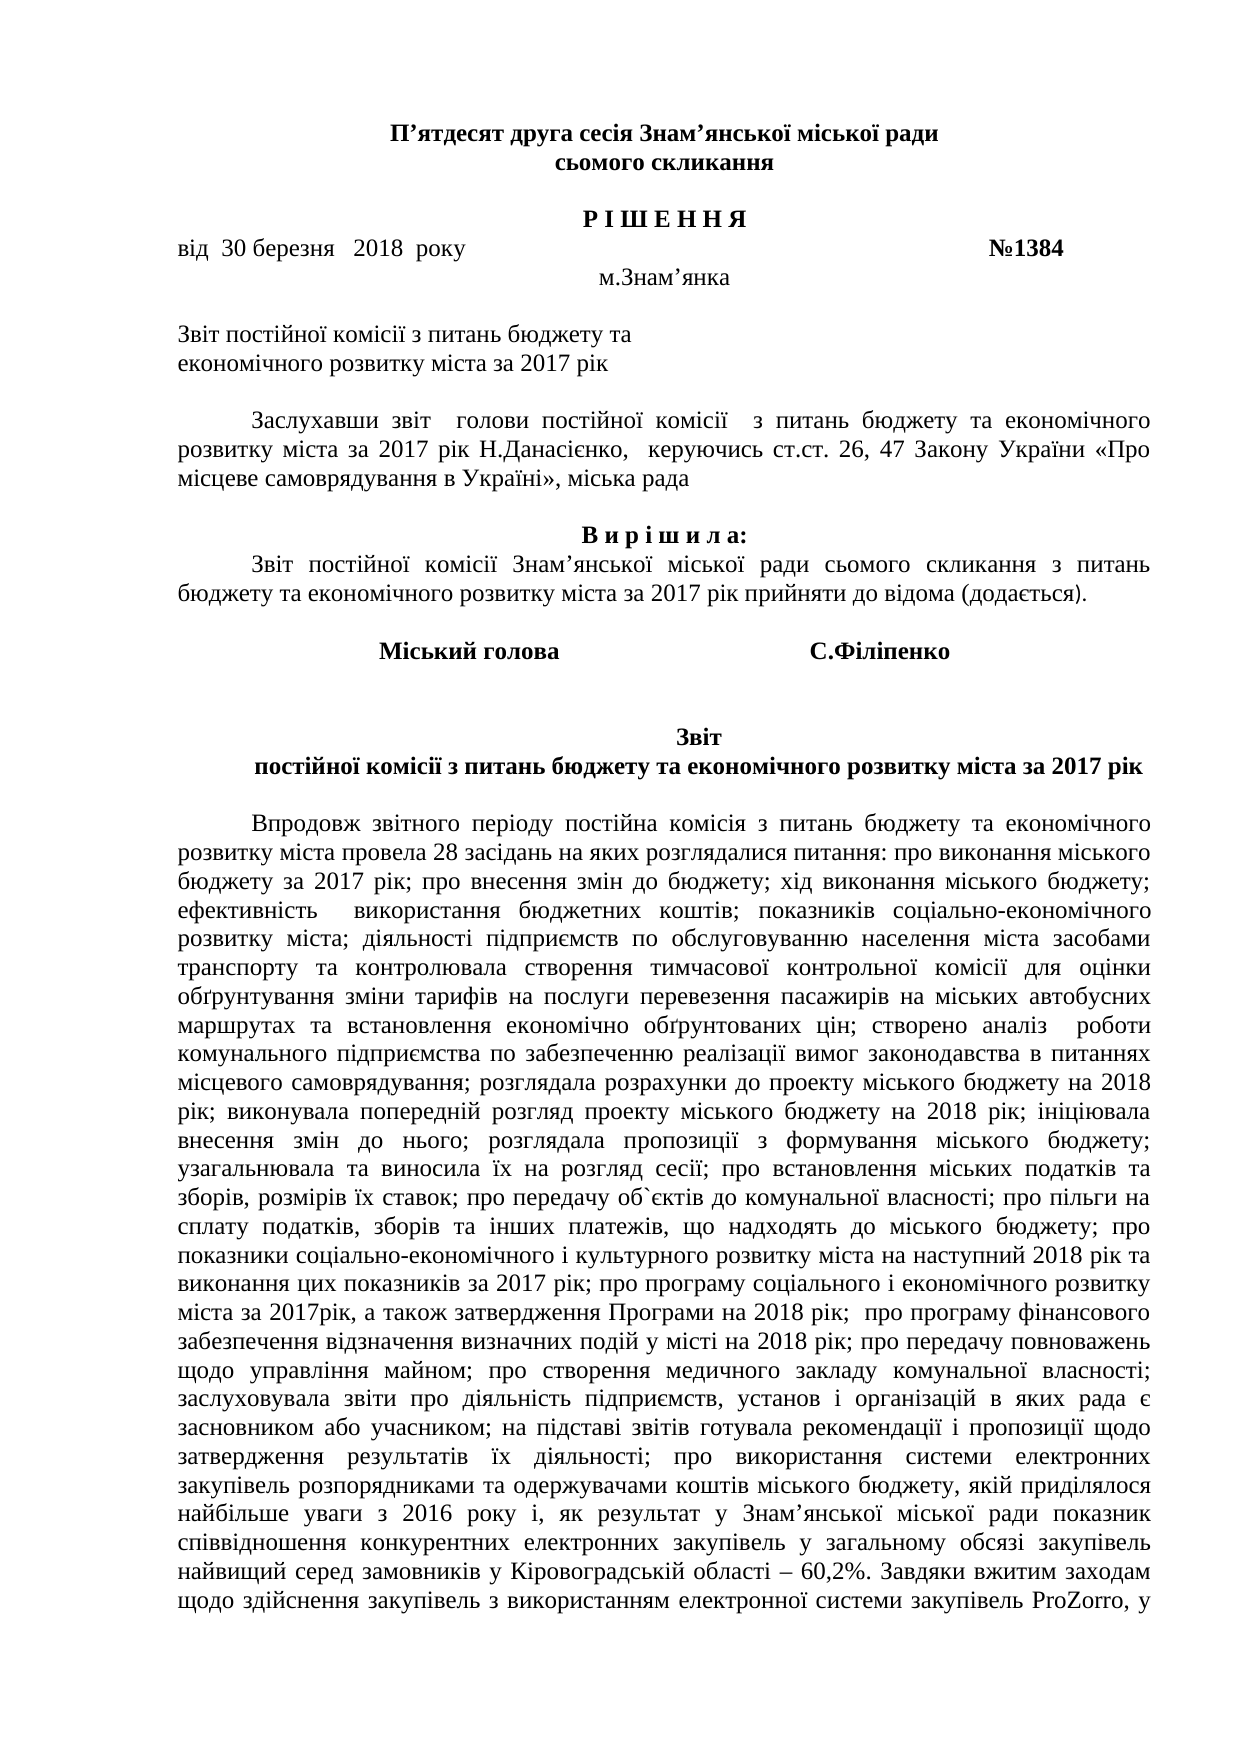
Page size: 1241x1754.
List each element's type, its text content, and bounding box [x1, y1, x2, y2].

text Міський голова С.Філіпенко [177, 636, 1152, 665]
text Звіт постійної комісії Знам’янської міської ради сьомого скликання з питань бюджету та економічного розвитку міста за 2017 рік прийняти до відома (додається). [177, 549, 1152, 607]
text Р І Ш Е Н Н Я [177, 204, 1152, 233]
text Звіт [177, 722, 1146, 751]
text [177, 808, 1152, 1613]
text Заслухавши звіт голови постійної комісії з питань бюджету та економічного розвитку міста за 2017 рік Н.Данасієнко, керуючись ст.ст. 26, 47 Закону України «Про місцеве самоврядування в Україні», міська рада [177, 406, 1152, 492]
text П’ятдесят друга сесія Знам’янської міської ради [177, 118, 1152, 147]
text сьомого скликання [177, 147, 1152, 176]
text Звіт постійної комісії з питань бюджету та [177, 319, 1152, 348]
text постійної комісії з питань бюджету та економічного розвитку міста за 2017 рік [177, 751, 1146, 780]
text м.Знам’янка [177, 262, 1152, 291]
text В и р і ш и л а: [177, 521, 1152, 549]
text економічного розвитку міста за 2017 рік [177, 348, 1152, 377]
text від 30 березня 2018 року №1384 [177, 233, 1152, 262]
